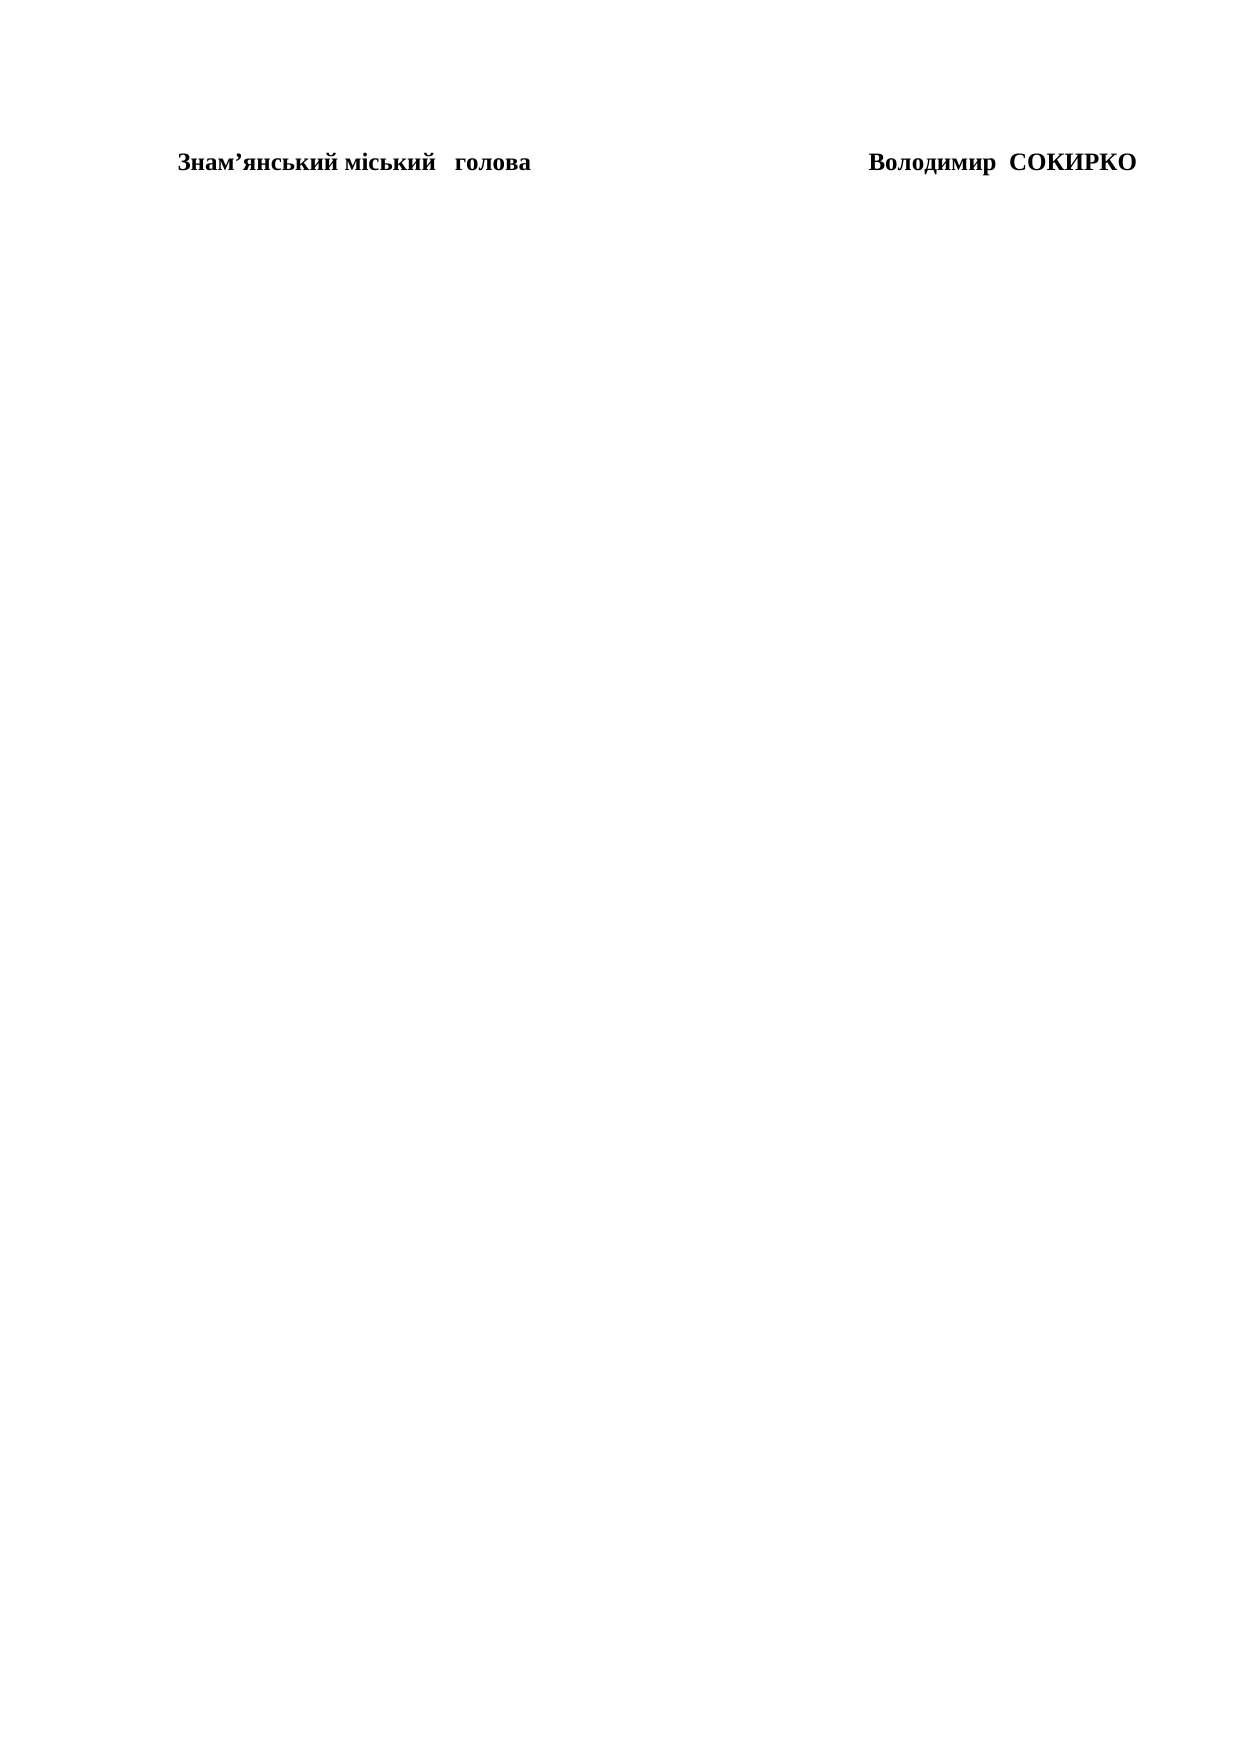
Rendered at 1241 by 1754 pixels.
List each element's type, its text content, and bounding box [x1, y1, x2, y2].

text Знам’янський міський голова Володимир СОКИРКО [177, 147, 1152, 176]
